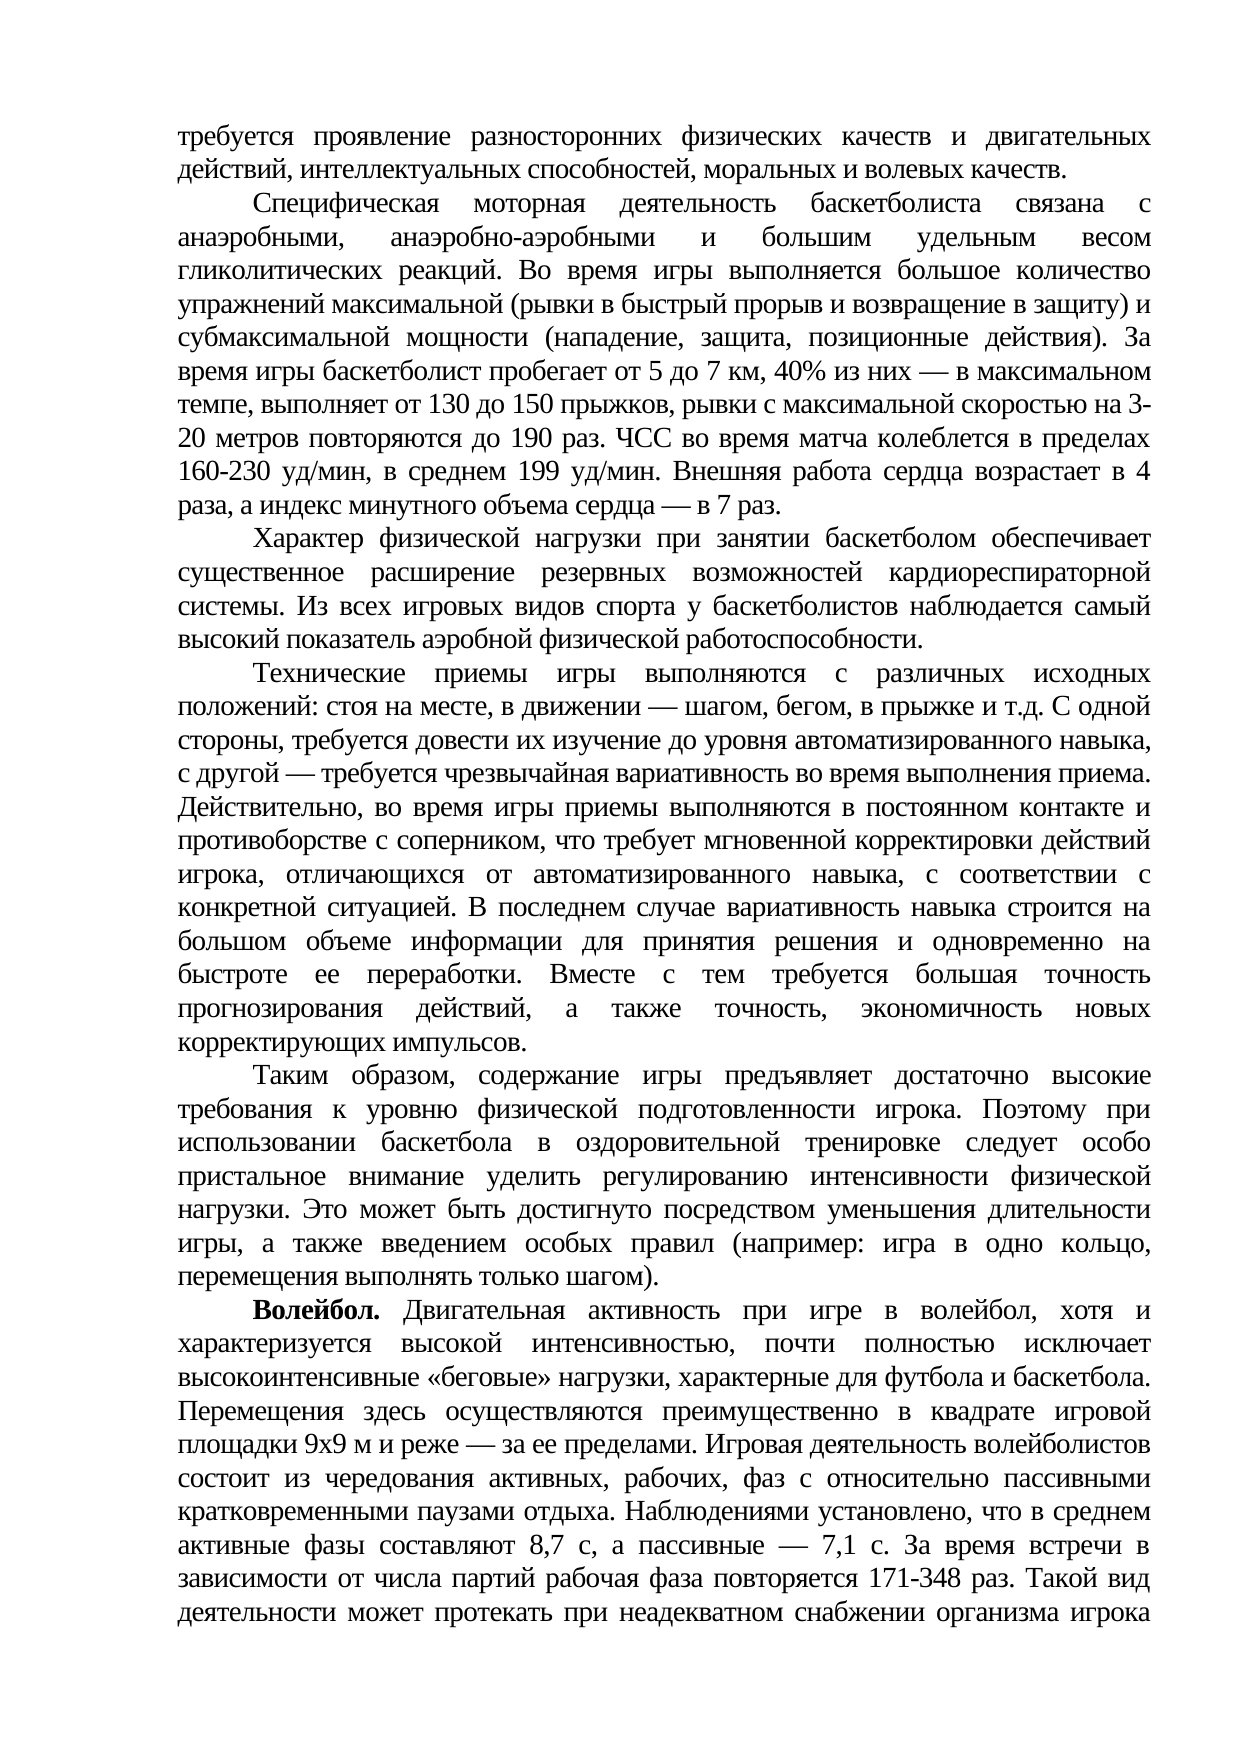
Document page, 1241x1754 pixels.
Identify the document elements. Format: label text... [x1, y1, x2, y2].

text Таким образом, содержание игры предъявляет достаточно высокие требования к уровню физической подготовленности игрока. Поэтому при использовании баскетбола в оздоровительной тренировке следует особо пристальное внимание уделить регулированию интенсивности физической нагрузки. Это может быть достигнуто посредством уменьшения длительности игры, а также введением особых правил (например: игра в одно кольцо, перемещения выполнять только шагом). [177, 1057, 1152, 1292]
text Технические приемы игры выполняются с различных исходных положений: стоя на месте, в движении — шагом, бегом, в прыжке и т.д. С одной стороны, требуется довести их изучение до уровня автоматизированного навыка, с другой — требуется чрезвычайная вариативность во время выполнения приема. Действительно, во время игры приемы выполняются в постоянном контакте и противоборстве с соперником, что требует мгновенной корректировки действий игрока, отличающихся от автоматизированного навыка, с соответствии с конкретной ситуацией. В последнем случае вариативность навыка строится на большом объеме информации для принятия решения и одновременно на быстроте ее переработки. Вместе с тем требуется большая точность прогнозирования действий, а также точность, экономичность новых корректирующих импульсов. [177, 655, 1152, 1057]
text Характер физической нагрузки при занятии баскетболом обеспечивает существенное расширение резервных возможностей кардиореспираторной системы. Из всех игровых видов спорта у баскетболистов наблюдается самый высокий показатель аэробной физической работоспособности. [177, 521, 1152, 655]
text Специфическая моторная деятельность баскетболиста связана с анаэробными, анаэробно-аэробными и большим удельным весом гликолитических реакций. Во время игры выполняется большое количество упражнений максимальной (рывки в быстрый прорыв и возвращение в защиту) и субмаксимальной мощности (нападение, защита, позиционные действия). За время игры баскетболист пробегает от 5 до 7 км, 40% из них — в максимальном темпе, выполняет от 130 до 150 прыжков, рывки с максимальной скоростью на 3-20 метров повторяются до 190 раз. ЧСС во время матча колеблется в пределах 160-230 уд/мин, в среднем 199 уд/мин. Внешняя работа сердца возрастает в 4 раза, а индекс минутного объема сердца — в 7 раз. [177, 185, 1152, 521]
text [177, 1292, 1152, 1627]
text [177, 118, 1152, 185]
